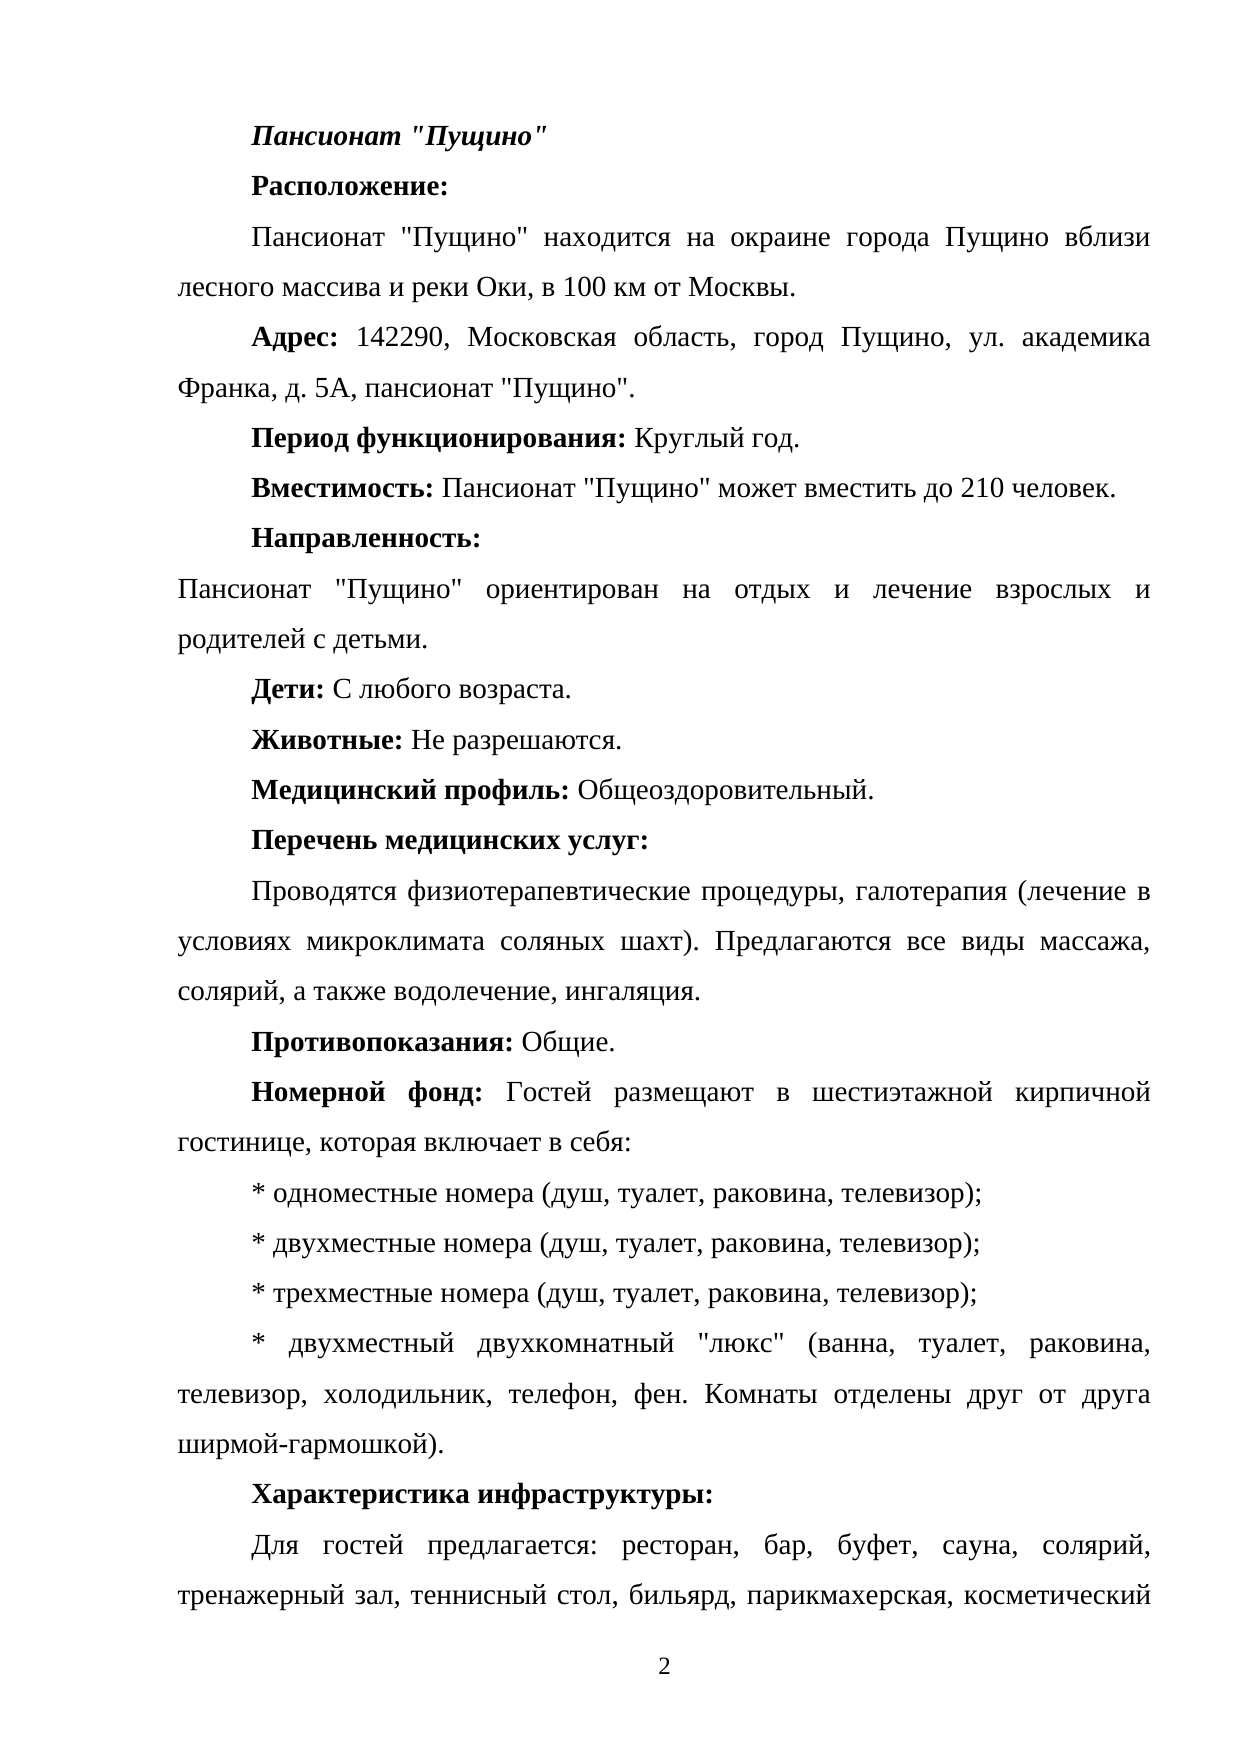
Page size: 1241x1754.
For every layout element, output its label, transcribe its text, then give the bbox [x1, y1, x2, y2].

text Пансионат "Пущино" [177, 118, 1152, 152]
text Противопоказания: Общие. [177, 1024, 1152, 1057]
text Адрес: 142290, Московская область, город Пущино, ул. академика Франка, д. 5А, пансионат "Пущино". [177, 319, 1152, 403]
text Период функционирования: Круглый год. [177, 420, 1152, 453]
text * трехместные номера (душ, туалет, раковина, телевизор); [177, 1275, 1152, 1309]
text Дети: С любого возраста. [177, 672, 1152, 705]
text * двухместный двухкомнатный "люкс" (ванна, туалет, раковина, телевизор, холодильник, телефон, фен. Комнаты отделены друг от друга ширмой-гармошкой). [177, 1326, 1152, 1460]
text * двухместные номера (душ, туалет, раковина, телевизор); [177, 1225, 1152, 1258]
text Номерной фонд: Гостей размещают в шестиэтажной кирпичной гостинице, которая включает в себя: [177, 1074, 1152, 1158]
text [177, 1527, 1152, 1611]
text Расположение: [177, 168, 1152, 202]
text Проводятся физиотерапевтические процедуры, галотерапия (лечение в условиях микроклимата соляных шахт). Предлагаются все виды массажа, солярий, а также водолечение, ингаляция. [177, 873, 1152, 1007]
text Медицинский профиль: Общеоздоровительный. [177, 772, 1152, 806]
text Вместимость: Пансионат "Пущино" может вместить до 210 человек. [177, 470, 1152, 504]
text Характеристика инфраструктуры: [177, 1477, 1152, 1510]
text Направленность: Пансионат "Пущино" ориентирован на отдых и лечение взрослых и родителей с детьми. [177, 521, 1152, 655]
text Перечень медицинских услуг: [177, 822, 1152, 856]
text Животные: Не разрешаются. [177, 722, 1152, 755]
text * одноместные номера (душ, туалет, раковина, телевизор); [177, 1175, 1152, 1208]
text Пансионат "Пущино" находится на окраине города Пущино вблизи лесного массива и реки Оки, в от Москвы. [177, 219, 1152, 303]
